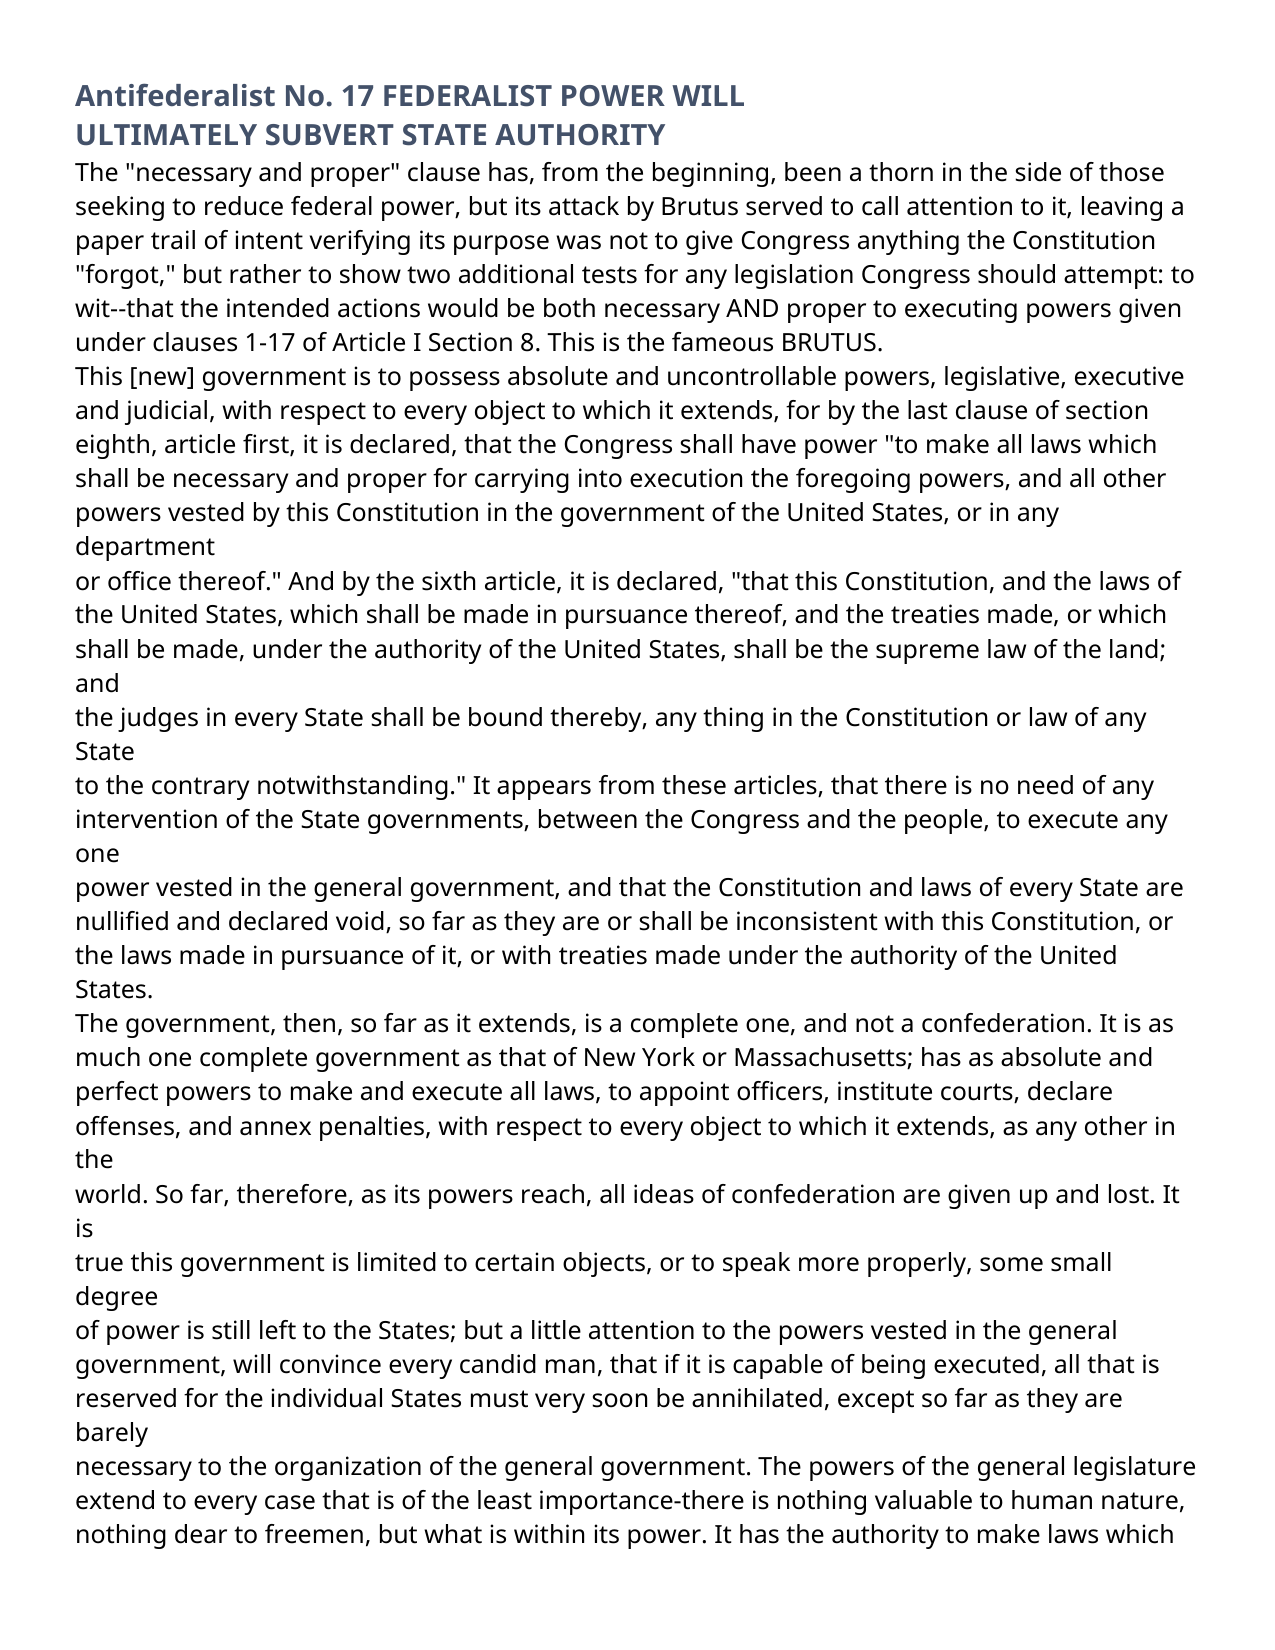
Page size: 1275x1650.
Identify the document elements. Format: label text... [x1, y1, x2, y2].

text Antifederalist No. 17 FEDERALIST POWER WILL [75, 75, 1200, 115]
text This [new] government is to possess absolute and uncontrollable powers, legislative, executive [75, 359, 1200, 393]
text much one complete government as that of New York or Massachusetts; has as absolute and [75, 1040, 1200, 1074]
text seeking to reduce federal power, but its attack by Brutus served to call attention to it, leaving a [75, 188, 1200, 222]
text intervention of the State governments, between the Congress and the people, to execute any one [75, 802, 1200, 870]
text offenses, and annex penalties, with respect to every object to which it extends, as any other in the [75, 1108, 1200, 1176]
text power vested in the general government, and that the Constitution and laws of every State are [75, 870, 1200, 904]
text "forgot," but rather to show two additional tests for any legislation Congress should attempt: to [75, 257, 1200, 291]
text under clauses 1-17 of Article I Section 8. This is the fameous BRUTUS. [75, 325, 1200, 359]
text extend to every case that is of the least importance-there is nothing valuable to human nature, [75, 1483, 1200, 1517]
text reserved for the individual States must very soon be annihilated, except so far as they are barely [75, 1381, 1200, 1449]
text true this government is limited to certain objects, or to speak more properly, some small degree [75, 1244, 1200, 1312]
text perfect powers to make and execute all laws, to appoint officers, institute courts, declare [75, 1074, 1200, 1108]
text The government, then, so far as it extends, is a complete one, and not a confederation. It is as [75, 1006, 1200, 1040]
text the judges in every State shall be bound thereby, any thing in the Constitution or law of any State [75, 699, 1200, 767]
text powers vested by this Constitution in the government of the United States, or in any department [75, 495, 1200, 563]
text necessary to the organization of the general government. The powers of the general legislature [75, 1449, 1200, 1483]
text to the contrary notwithstanding." It appears from these articles, that there is no need of any [75, 767, 1200, 802]
text and judicial, with respect to every object to which it extends, for by the last clause of section [75, 393, 1200, 427]
text ULTIMATELY SUBVERT STATE AUTHORITY [75, 115, 1200, 154]
text shall be made, under the authority of the United States, shall be the supreme law of the land; and [75, 631, 1200, 699]
text the laws made in pursuance of it, or with treaties made under the authority of the United States. [75, 938, 1200, 1006]
text shall be necessary and proper for carrying into execution the foregoing powers, and all other [75, 461, 1200, 495]
text paper trail of intent verifying its purpose was not to give Congress anything the Constitution [75, 222, 1200, 257]
text eighth, article first, it is declared, that the Congress shall have power "to make all laws which [75, 427, 1200, 461]
text wit--that the intended actions would be both necessary AND proper to executing powers given [75, 291, 1200, 325]
text The "necessary and proper" clause has, from the beginning, been a thorn in the side of those [75, 154, 1200, 188]
text nothing dear to freemen, but what is within its power. It has the authority to make laws which [75, 1517, 1200, 1551]
text government, will convince every candid man, that if it is capable of being executed, all that is [75, 1347, 1200, 1381]
text world. So far, therefore, as its powers reach, all ideas of confederation are given up and lost. It is [75, 1176, 1200, 1244]
text or office thereof." And by the sixth article, it is declared, "that this Constitution, and the laws of [75, 563, 1200, 597]
text of power is still left to the States; but a little attention to the powers vested in the general [75, 1312, 1200, 1347]
text nullified and declared void, so far as they are or shall be inconsistent with this Constitution, or [75, 904, 1200, 938]
text the United States, which shall be made in pursuance thereof, and the treaties made, or which [75, 597, 1200, 631]
